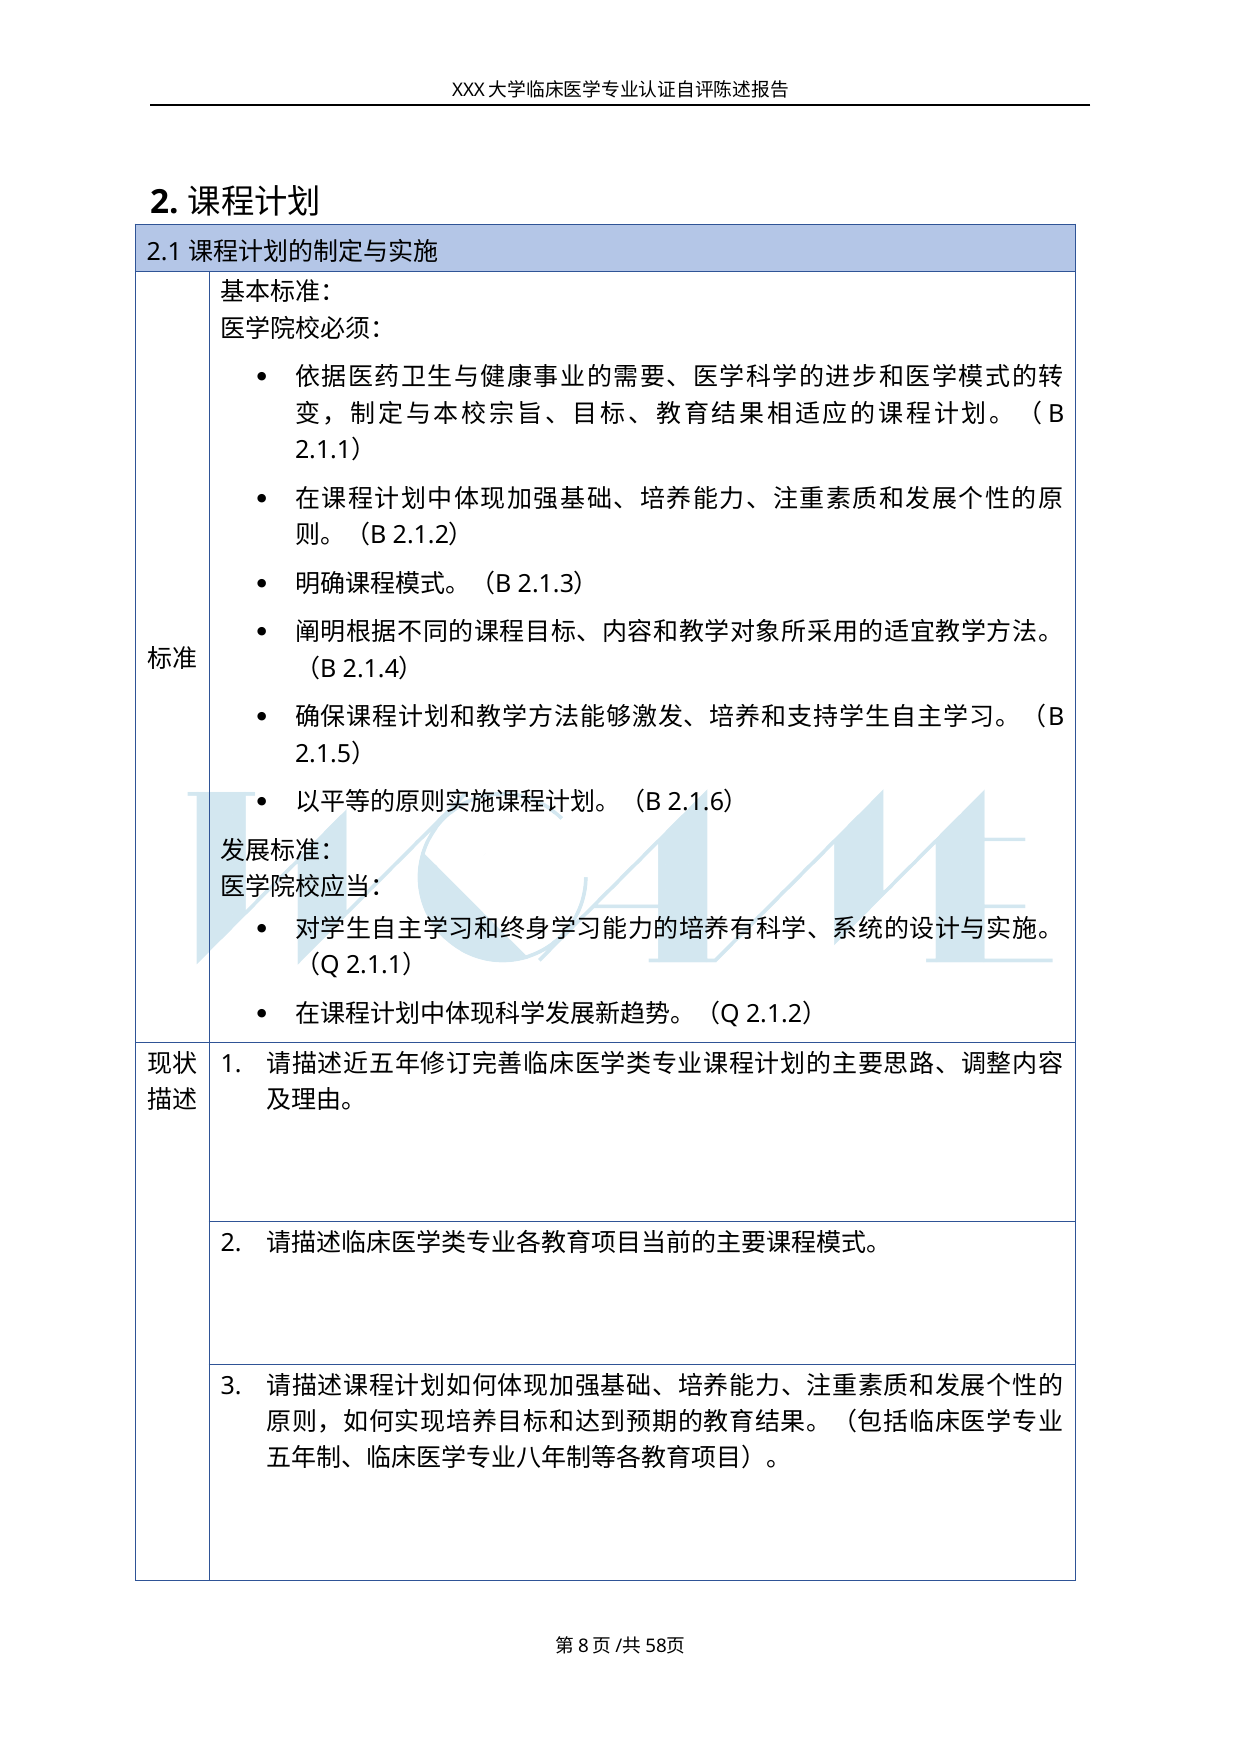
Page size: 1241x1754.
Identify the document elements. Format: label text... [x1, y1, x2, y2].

table_cell 现状描述 [136, 1043, 209, 1579]
table_header 2.1 课程计划的制定与实施 [136, 225, 1075, 271]
table_cell 请描述近五年修订完善临床医学类专业课程计划的主要思路、调整内容及理由。 [210, 1043, 1075, 1221]
subtitle 课程计划 [150, 175, 1090, 223]
table_cell 基本标准： 医学院校必须： 依据医药卫生与健康事业的需要、医学科学的进步和医学模式的转变，制定与本校宗旨、目标、教育结果相适应的课程计划。（B 2.1.1） 在课程计划中体现加强基础、培养能力、注重素质和发展个性的原则。（B 2.1.2） 明确课程模式。（B 2.1.3） 阐明根据不同的课程目标、内容和教学对象所采用的适宜教学方法。（B 2.1.4） 确保课程计划和教学方法能够激发、培养和支持学生自主学习。（B 2.1.5） 以平等的原则实施课程计划。（B 2.1.6） 发展标准： 医学院校应当： 对学生自主学习和终身学习能力的培养有科学、系统的设计与实施。（Q 2.1.1） 在课程计划中体现科学发展新趋势。（Q 2.1.2） [210, 272, 1075, 1042]
table_cell 请描述临床医学类专业各教育项目当前的主要课程模式。 [210, 1222, 1075, 1364]
table_cell 请描述课程计划如何体现加强基础、培养能力、注重素质和发展个性的原则，如何实现培养目标和达到预期的教育结果。（包括临床医学专业五年制、临床医学专业八年制等各教育项目）。 [210, 1365, 1075, 1579]
table_cell 标准 [136, 272, 209, 1042]
